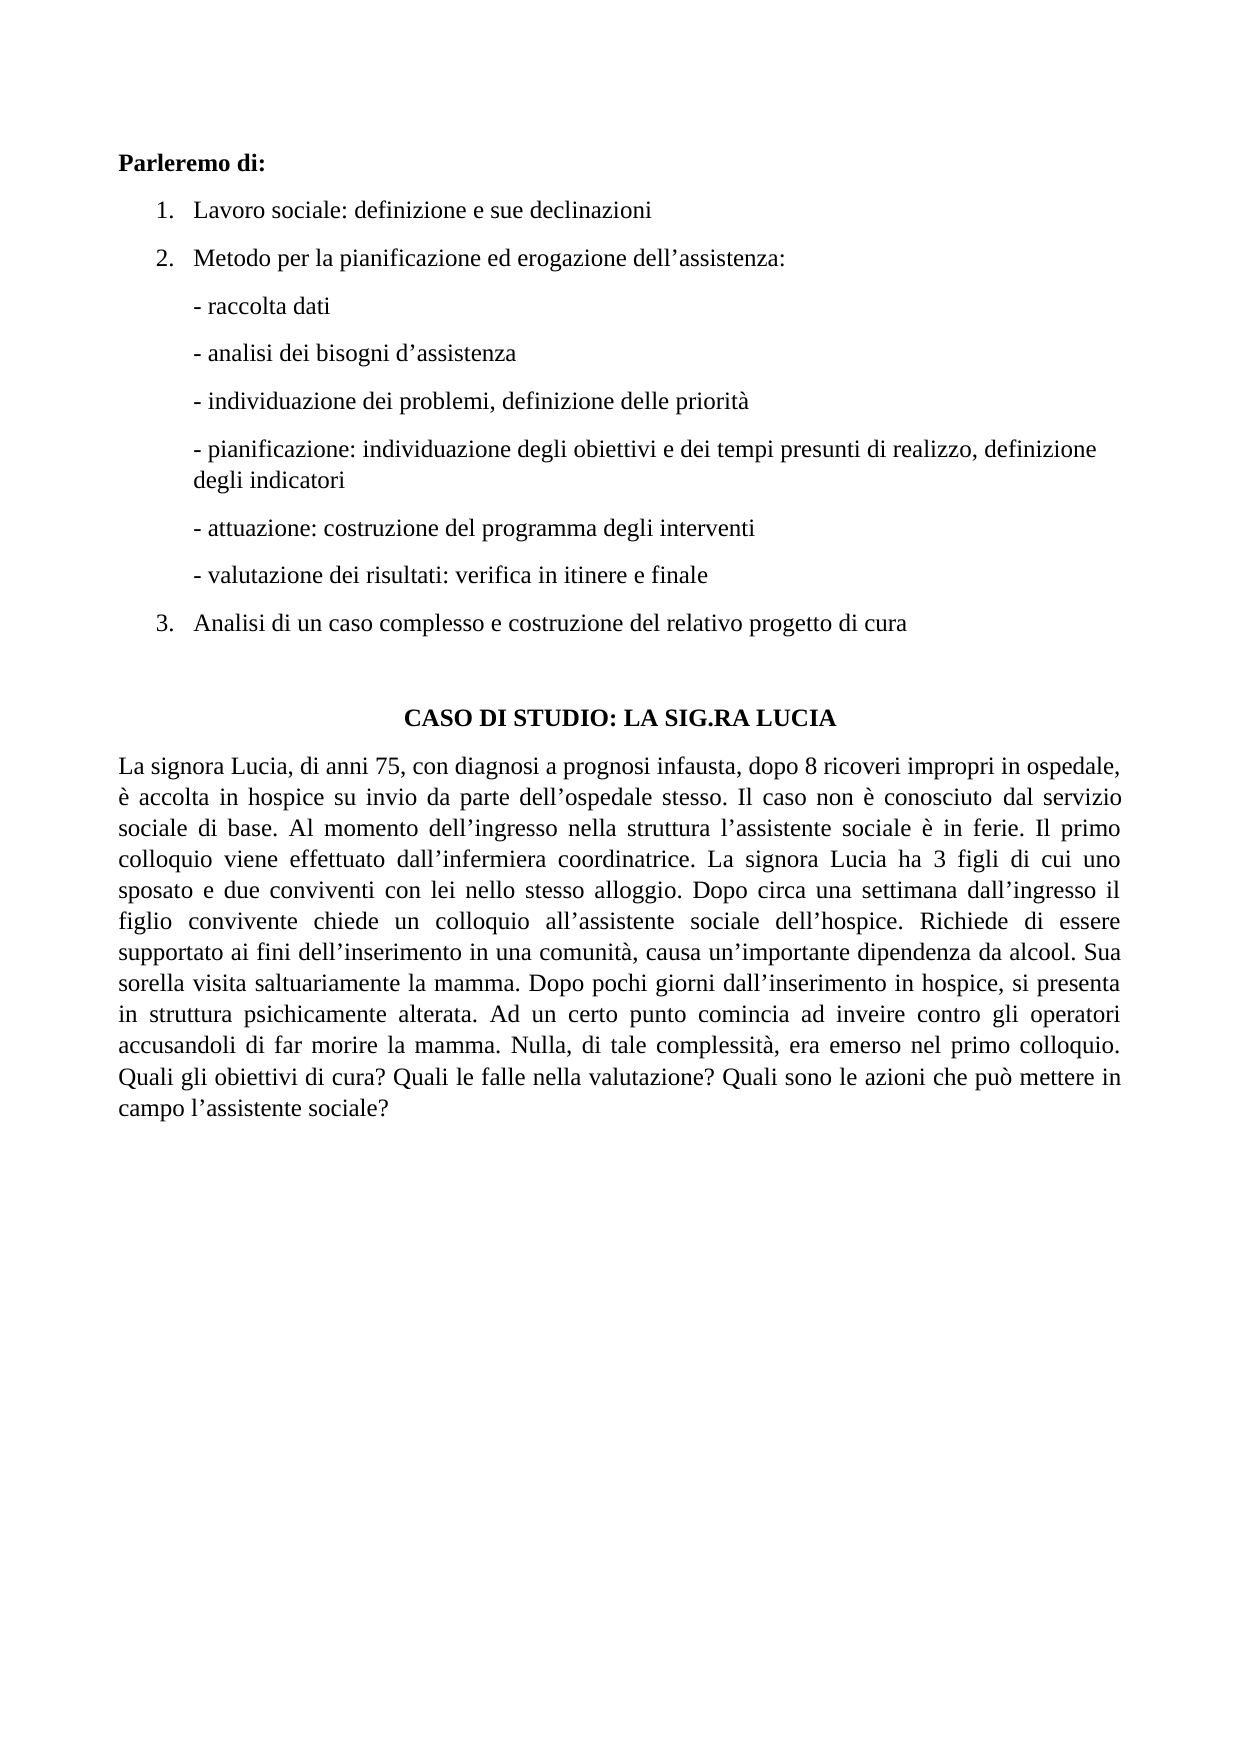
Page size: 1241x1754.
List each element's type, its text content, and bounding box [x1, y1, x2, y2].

list Analisi di un caso complesso e costruzione del relativo progetto di cura [156, 608, 1122, 637]
text Parleremo di: [118, 148, 1122, 176]
text - analisi dei bisogni d’assistenza [193, 338, 1122, 367]
text - individuazione dei problemi, definizione delle priorità [193, 386, 1122, 415]
text - valutazione dei risultati: verifica in itinere e finale [193, 560, 1122, 589]
text La signora Lucia, di anni 75, con diagnosi a prognosi infausta, dopo 8 ricoveri impropri in ospedale, è accolta in hospice su invio da parte dell’ospedale stesso. Il caso non è conosciuto dal servizio sociale di base. Al momento dell’ingresso nella struttura l’assistente sociale è in ferie. Il primo colloquio viene effettuato dall’infermiera coordinatrice. La signora Lucia ha 3 figli di cui uno sposato e due conviventi con lei nello stesso alloggio. Dopo circa una settimana dall’ingresso il figlio convivente chiede un colloquio all’assistente sociale dell’hospice. Richiede di essere supportato ai fini dell’inserimento in una comunità, causa un’importante dipendenza da alcool. Sua sorella visita saltuariamente la mamma. Dopo pochi giorni dall’inserimento in hospice, si presenta in struttura psichicamente alterata. Ad un certo punto comincia ad inveire contro gli operatori accusandoli di far morire la mamma. Nulla, di tale complessità, era emerso nel primo colloquio. Quali gli obiettivi di cura? Quali le falle nella valutazione? Quali sono le azioni che può mettere in campo l’assistente sociale? [118, 751, 1122, 1121]
text - raccolta dati [193, 291, 1122, 319]
text - pianificazione: individuazione degli obiettivi e dei tempi presunti di realizzo, definizione degli indicatori [193, 434, 1122, 494]
text CASO DI STUDIO: LA SIG.RA LUCIA [118, 703, 1122, 732]
text - attuazione: costruzione del programma degli interventi [193, 513, 1122, 541]
list Lavoro sociale: definizione e sue declinazioni [156, 195, 1122, 224]
list Metodo per la pianificazione ed erogazione dell’assistenza: [156, 243, 1122, 272]
